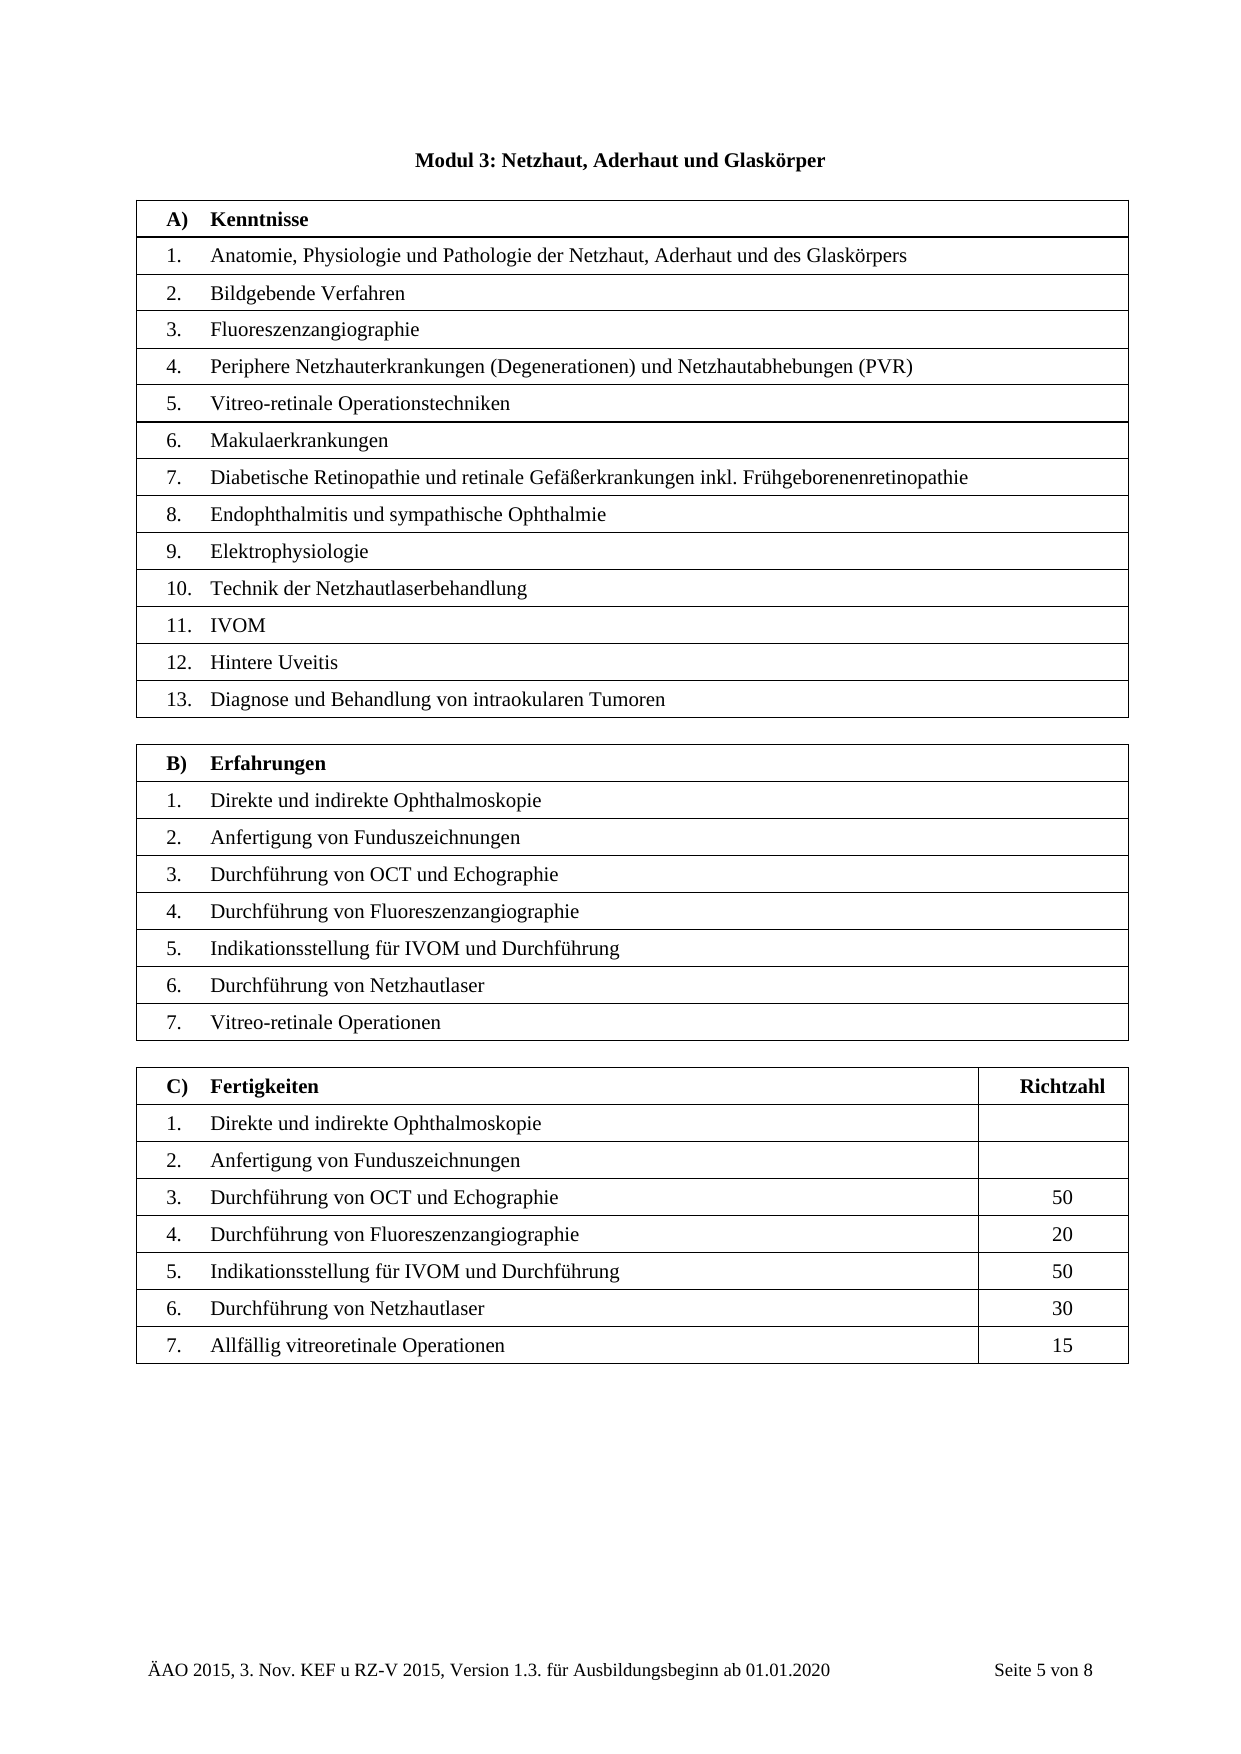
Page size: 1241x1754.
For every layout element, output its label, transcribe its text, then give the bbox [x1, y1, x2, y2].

table_cell Hintere Uveitis [137, 644, 1128, 680]
table_cell Durchführung von Fluoreszenzangiographie [137, 1216, 978, 1252]
table_cell 50 [979, 1253, 1128, 1289]
table_cell Indikationsstellung für IVOM und Durchführung [137, 1253, 978, 1289]
table_header Richtzahl [979, 1068, 1128, 1104]
table_cell IVOM [137, 607, 1128, 643]
table_cell Elektrophysiologie [137, 533, 1128, 569]
table_cell Durchführung von Netzhautlaser [137, 1290, 978, 1326]
table_cell 50 [979, 1179, 1128, 1215]
table_cell [979, 1142, 1128, 1178]
table_cell Anfertigung von Funduszeichnungen [137, 819, 1128, 855]
table_cell Anfertigung von Funduszeichnungen [137, 1142, 978, 1178]
table_header C) Fertigkeiten [137, 1068, 978, 1104]
table_cell Vitreo-retinale Operationstechniken [137, 385, 1128, 421]
table_cell Allfällig vitreoretinale Operationen [137, 1327, 978, 1363]
table_cell Endophthalmitis und sympathische Ophthalmie [137, 496, 1128, 532]
table_cell Direkte und indirekte Ophthalmoskopie [137, 782, 1128, 818]
table_cell Diabetische Retinopathie und retinale Gefäßerkrankungen inkl. Frühgeborenenretinopathie [137, 459, 1128, 495]
table_cell Bildgebende Verfahren [137, 275, 1128, 310]
table_cell Fluoreszenzangiographie [137, 311, 1128, 347]
text Modul 3: Netzhaut, Aderhaut und Glaskörper [148, 148, 1093, 172]
table_cell 20 [979, 1216, 1128, 1252]
table_cell Anatomie, Physiologie und Pathologie der Netzhaut, Aderhaut und des Glaskörpers [137, 238, 1128, 273]
table_cell Indikationsstellung für IVOM und Durchführung [137, 930, 1128, 966]
table_cell Direkte und indirekte Ophthalmoskopie [137, 1105, 978, 1141]
table_cell Vitreo-retinale Operationen [137, 1004, 1128, 1040]
table_cell [979, 1105, 1128, 1141]
table_header B) Erfahrungen [137, 745, 1128, 781]
table_cell 15 [979, 1327, 1128, 1363]
table_cell Diagnose und Behandlung von intraokularen Tumoren [137, 681, 1128, 717]
table_cell Durchführung von OCT und Echographie [137, 856, 1128, 892]
table_cell Periphere Netzhauterkrankungen (Degenerationen) und Netzhautabhebungen (PVR) [137, 349, 1128, 384]
table_cell Makulaerkrankungen [137, 423, 1128, 458]
table_cell 30 [979, 1290, 1128, 1326]
table_cell Durchführung von Netzhautlaser [137, 967, 1128, 1003]
table_cell Technik der Netzhautlaserbehandlung [137, 570, 1128, 606]
table_header A) Kenntnisse [137, 201, 1128, 236]
table_cell Durchführung von Fluoreszenzangiographie [137, 893, 1128, 929]
table_cell Durchführung von OCT und Echographie [137, 1179, 978, 1215]
